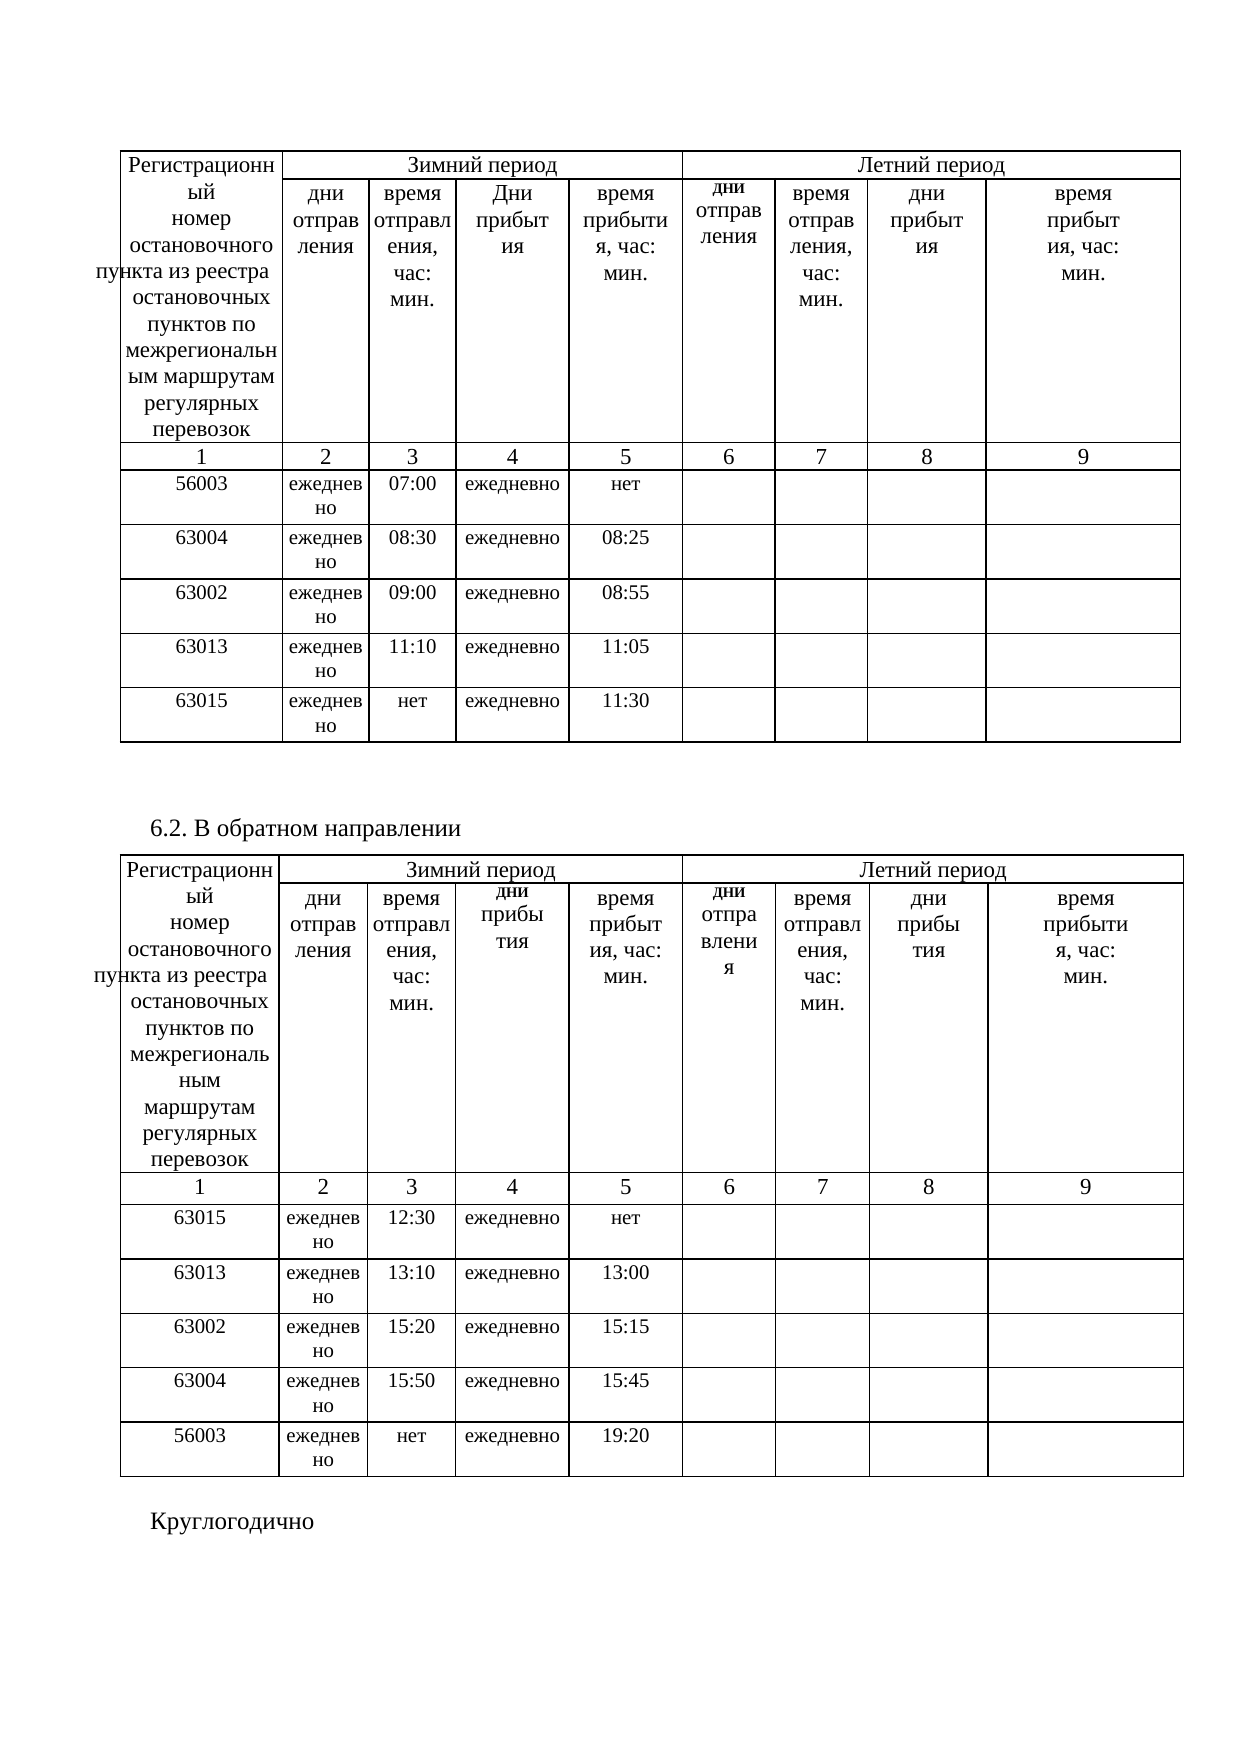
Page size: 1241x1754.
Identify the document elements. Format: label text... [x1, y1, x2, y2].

table_cell 8 [870, 1173, 987, 1204]
table_cell [683, 525, 774, 578]
table_cell 63013 [121, 634, 282, 687]
table_header Зимний период [283, 152, 682, 178]
table_cell 07:00 [370, 471, 455, 524]
table_cell время прибыт ия, час: мин. [570, 884, 682, 1172]
table_cell ежедневно [457, 580, 568, 632]
table_cell [989, 1260, 1183, 1312]
table_cell 13:00 [570, 1260, 682, 1312]
table_cell Дни прибыт ия [457, 180, 568, 441]
table_cell ДНИ отправ ления [683, 180, 774, 441]
table_cell [683, 688, 774, 741]
table_cell [776, 1314, 869, 1367]
table_cell [987, 525, 1180, 578]
table_cell 8 [868, 443, 985, 469]
table_cell ежедневно [280, 1368, 367, 1421]
table_cell 9 [989, 1173, 1183, 1204]
table_cell [683, 634, 774, 687]
table_cell 7 [776, 1173, 869, 1204]
table_cell время отправл ения, час: мин. [370, 180, 455, 441]
table_cell 63015 [121, 1205, 278, 1258]
table_cell 56003 [121, 1423, 278, 1476]
table_cell дни прибыт ия [868, 180, 985, 441]
table_cell 63004 [121, 1368, 278, 1421]
table_cell [776, 580, 867, 632]
table_cell [870, 1260, 987, 1312]
table_cell ежедневно [457, 471, 568, 524]
table_cell [683, 1368, 775, 1421]
text 6.2. В обратном направлении [150, 813, 1090, 842]
table_cell 4 [457, 443, 568, 469]
table_cell 4 [456, 1173, 568, 1204]
table_cell [776, 688, 867, 741]
table_cell ДНИ отпра влени я [683, 884, 775, 1172]
table_header Летний период [683, 856, 1183, 882]
table_cell 08:30 [370, 525, 455, 578]
table_cell [987, 471, 1180, 524]
table_cell 08:25 [570, 525, 682, 578]
table_cell 1 [121, 443, 282, 469]
table_cell ежедневно [280, 1205, 367, 1258]
table_cell [870, 1423, 987, 1476]
table_cell 15:50 [368, 1368, 455, 1421]
table_header Регистрационный номер остановочного пункта из реестра остановочных пунктов по межрегиональным маршрутам регулярных перевозок [121, 152, 282, 441]
table_header Летний период [683, 152, 1180, 178]
table_cell время отправл ения, час: мин. [368, 884, 455, 1172]
table_cell 7 [776, 443, 867, 469]
table_cell [683, 580, 774, 632]
table_cell 2 [280, 1173, 367, 1204]
table_cell нет [570, 471, 682, 524]
text Круглогодично [150, 1506, 1090, 1535]
table_cell 11:05 [570, 634, 682, 687]
table_header Регистрационный номер остановочного пункта из реестра остановочных пунктов по межрегиональным маршрутам регулярных перевозок [121, 856, 278, 1172]
table_cell время прибыти я, час: мин. [989, 884, 1183, 1172]
table_cell ежедневно [280, 1423, 367, 1476]
table_cell 63013 [121, 1260, 278, 1312]
table_cell время прибыти я, час: мин. [570, 180, 682, 441]
table_cell [776, 471, 867, 524]
table_cell ежедневно [456, 1368, 568, 1421]
table_cell время отправ ления, час: мин. [776, 180, 867, 441]
table_cell [868, 580, 985, 632]
table_cell нет [368, 1423, 455, 1476]
table_cell [987, 688, 1180, 741]
table_cell дни отправ ления [280, 884, 367, 1172]
table_cell [868, 471, 985, 524]
table_cell ежедневно [456, 1314, 568, 1367]
table_cell [870, 1205, 987, 1258]
table_cell ДНИ прибы тия [456, 884, 568, 1172]
table_cell 12:30 [368, 1205, 455, 1258]
table_cell [870, 1368, 987, 1421]
table_cell ежедневно [280, 1260, 367, 1312]
table_cell 5 [570, 443, 682, 469]
table_cell время отправл ения, час: мин. [776, 884, 869, 1172]
table_cell 11:30 [570, 688, 682, 741]
table_cell ежедневно [457, 634, 568, 687]
table_cell 63002 [121, 1314, 278, 1367]
table_cell 08:55 [570, 580, 682, 632]
table_cell 15:20 [368, 1314, 455, 1367]
table_cell 2 [283, 443, 368, 469]
table_cell [683, 1423, 775, 1476]
table_cell 9 [987, 443, 1180, 469]
table_cell [776, 525, 867, 578]
table_cell 15:45 [570, 1368, 682, 1421]
table_cell время прибыт ия, час: мин. [987, 180, 1180, 441]
table_cell 63015 [121, 688, 282, 741]
table_cell [870, 1314, 987, 1367]
table_cell [868, 634, 985, 687]
table_cell 11:10 [370, 634, 455, 687]
table_cell ежедневно [456, 1205, 568, 1258]
table_cell 09:00 [370, 580, 455, 632]
table_cell [683, 1260, 775, 1312]
table_cell 13:10 [368, 1260, 455, 1312]
table_cell 19:20 [570, 1423, 682, 1476]
table_cell [683, 1205, 775, 1258]
table_cell ежедневно [283, 525, 368, 578]
table_cell [868, 688, 985, 741]
table_cell 6 [683, 443, 774, 469]
table_cell 5 [570, 1173, 682, 1204]
table_cell 1 [121, 1173, 278, 1204]
table_cell [776, 1260, 869, 1312]
table_cell 15:15 [570, 1314, 682, 1367]
table_cell дни отправ ления [283, 180, 368, 441]
table_cell [989, 1368, 1183, 1421]
table_cell [868, 525, 985, 578]
table_cell ежедневно [283, 580, 368, 632]
table_cell 3 [368, 1173, 455, 1204]
table_cell [776, 1205, 869, 1258]
table_cell [776, 634, 867, 687]
table_cell ежедневно [280, 1314, 367, 1367]
table_cell 63004 [121, 525, 282, 578]
table_cell дни прибы тия [870, 884, 987, 1172]
table_cell [683, 471, 774, 524]
table_cell [987, 634, 1180, 687]
table_cell [989, 1205, 1183, 1258]
table_cell ежедневно [457, 688, 568, 741]
table_header Зимний период [280, 856, 682, 882]
table_cell ежедневно [456, 1260, 568, 1312]
table_cell 56003 [121, 471, 282, 524]
table_cell ежедневно [283, 471, 368, 524]
table_cell [987, 580, 1180, 632]
table_cell ежедневно [283, 634, 368, 687]
table_cell [989, 1314, 1183, 1367]
table_cell [989, 1423, 1183, 1476]
table_cell 3 [370, 443, 455, 469]
table_cell нет [370, 688, 455, 741]
table_cell ежедневно [456, 1423, 568, 1476]
table_cell [776, 1368, 869, 1421]
table_cell нет [570, 1205, 682, 1258]
table_cell [776, 1423, 869, 1476]
table_cell ежедневно [457, 525, 568, 578]
table_cell 63002 [121, 580, 282, 632]
table_cell [683, 1314, 775, 1367]
table_cell 6 [683, 1173, 775, 1204]
table_cell ежедневно [283, 688, 368, 741]
